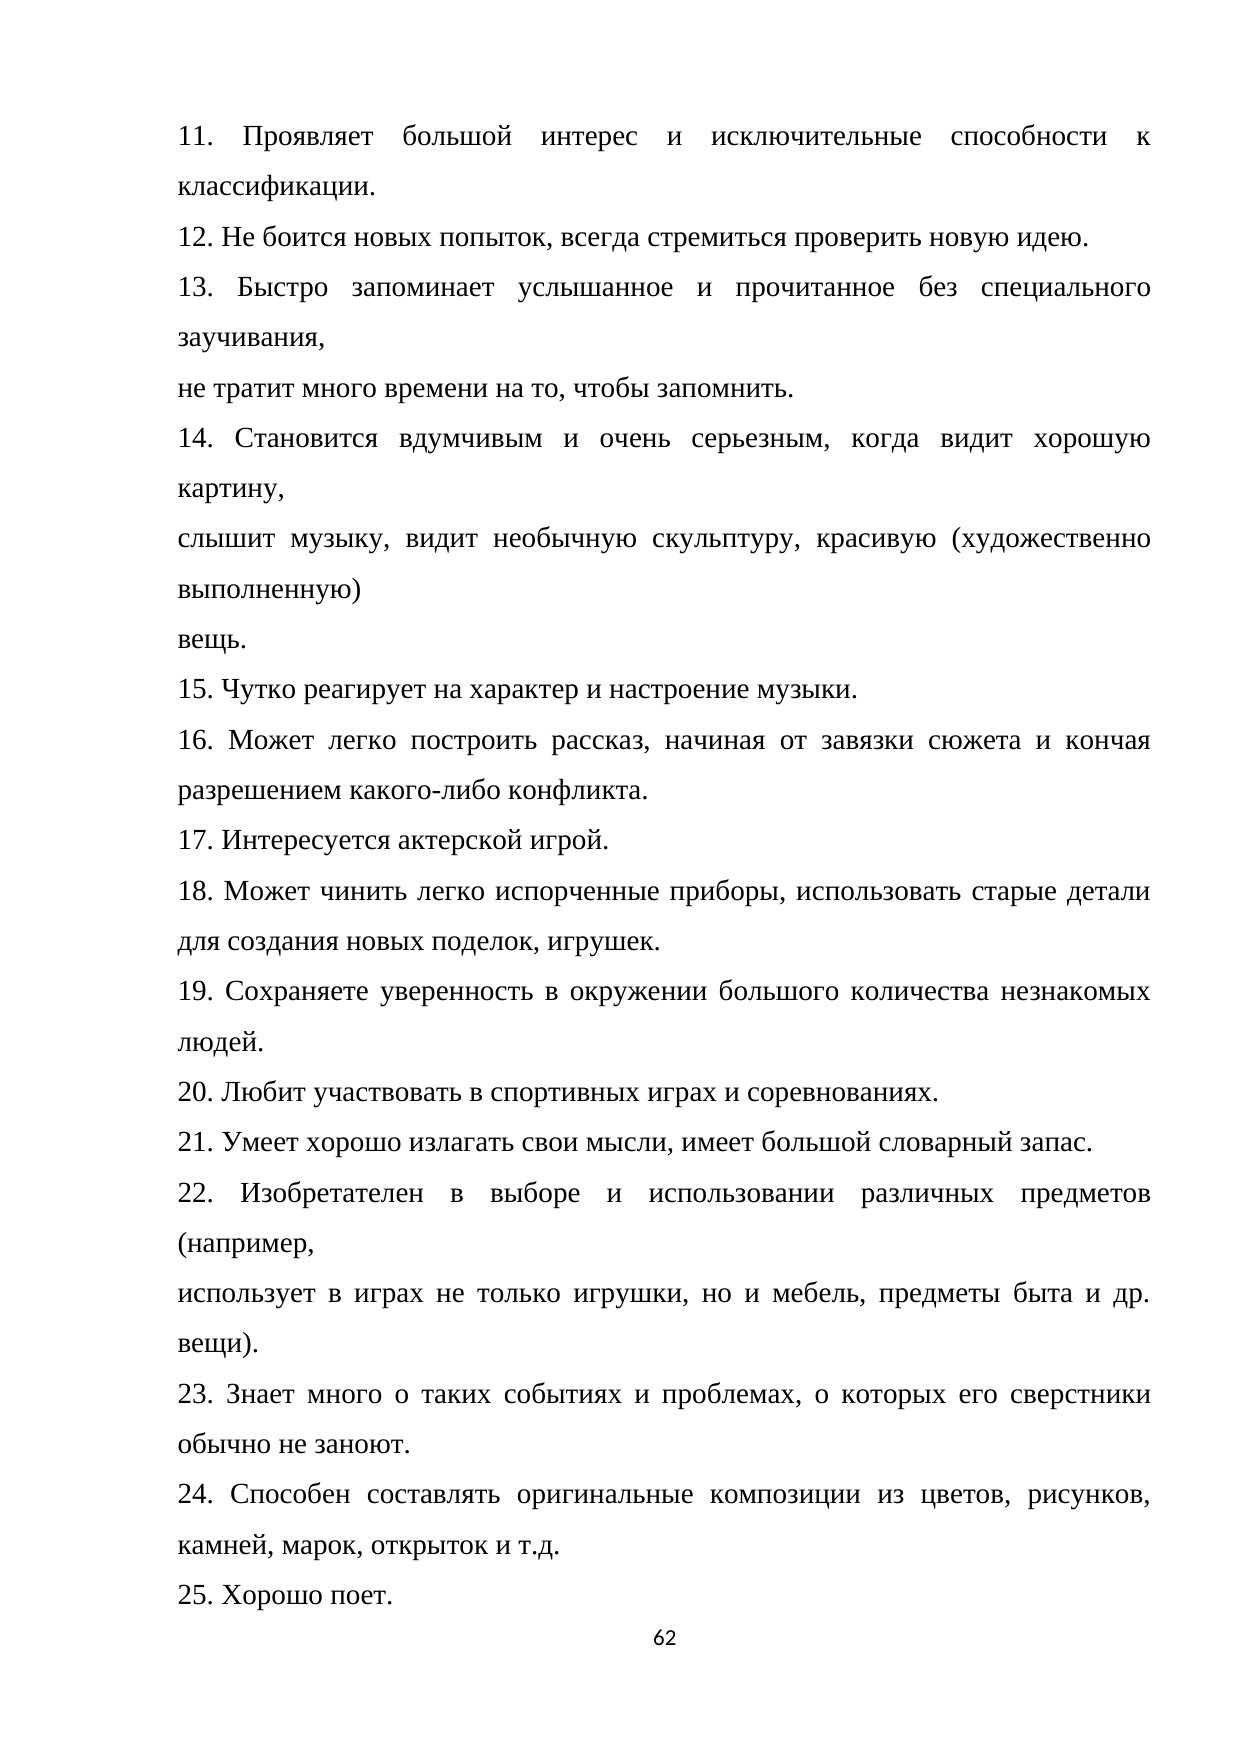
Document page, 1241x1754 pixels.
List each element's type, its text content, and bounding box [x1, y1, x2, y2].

text использует в играх не только игрушки, но и мебель, предметы быта и др. вещи). [177, 1275, 1152, 1359]
text 13. Быстро запоминает услышанное и прочитанное без специального заучивания, [177, 269, 1152, 353]
text 14. Становится вдумчивым и очень серьезным, когда видит хорошую картину, [177, 420, 1152, 504]
text слышит музыку, видит необычную скульптуру, красивую (художественно выполненную) [177, 521, 1152, 604]
text 22. Изобретателен в выборе и использовании различных предметов (например, [177, 1175, 1152, 1258]
text 12. Не боится новых попыток, всегда стремиться проверить новую идею. [177, 219, 1152, 252]
text вещь. [177, 621, 1152, 655]
text не тратит много времени на то, чтобы запомнить. [177, 370, 1152, 403]
text 15. Чутко реагирует на характер и настроение музыки. [177, 672, 1152, 705]
text 19. Сохраняете уверенность в окружении большого количества незнакомых людей. [177, 973, 1152, 1057]
text 20. Любит участвовать в спортивных играх и соревнованиях. [177, 1074, 1152, 1108]
text 23. Знает много о таких событиях и проблемах, о которых его сверстники обычно не заноют. [177, 1376, 1152, 1460]
text 21. Умеет хорошо излагать свои мысли, имеет большой словарный запас. [177, 1124, 1152, 1158]
text 18. Может чинить легко испорченные приборы, использовать старые детали для создания новых поделок, игрушек. [177, 873, 1152, 957]
text 11. Проявляет большой интерес и исключительные способности к классификации. [177, 118, 1152, 202]
text 16. Может легко построить рассказ, начиная от завязки сюжета и кончая разрешением какого-либо конфликта. [177, 722, 1152, 806]
text 24. Способен составлять оригинальные композиции из цветов, рисунков, камней, марок, открыток и т.д. [177, 1477, 1152, 1560]
text 17. Интересуется актерской игрой. [177, 822, 1152, 856]
text 25. Хорошо поет. [177, 1577, 1152, 1611]
